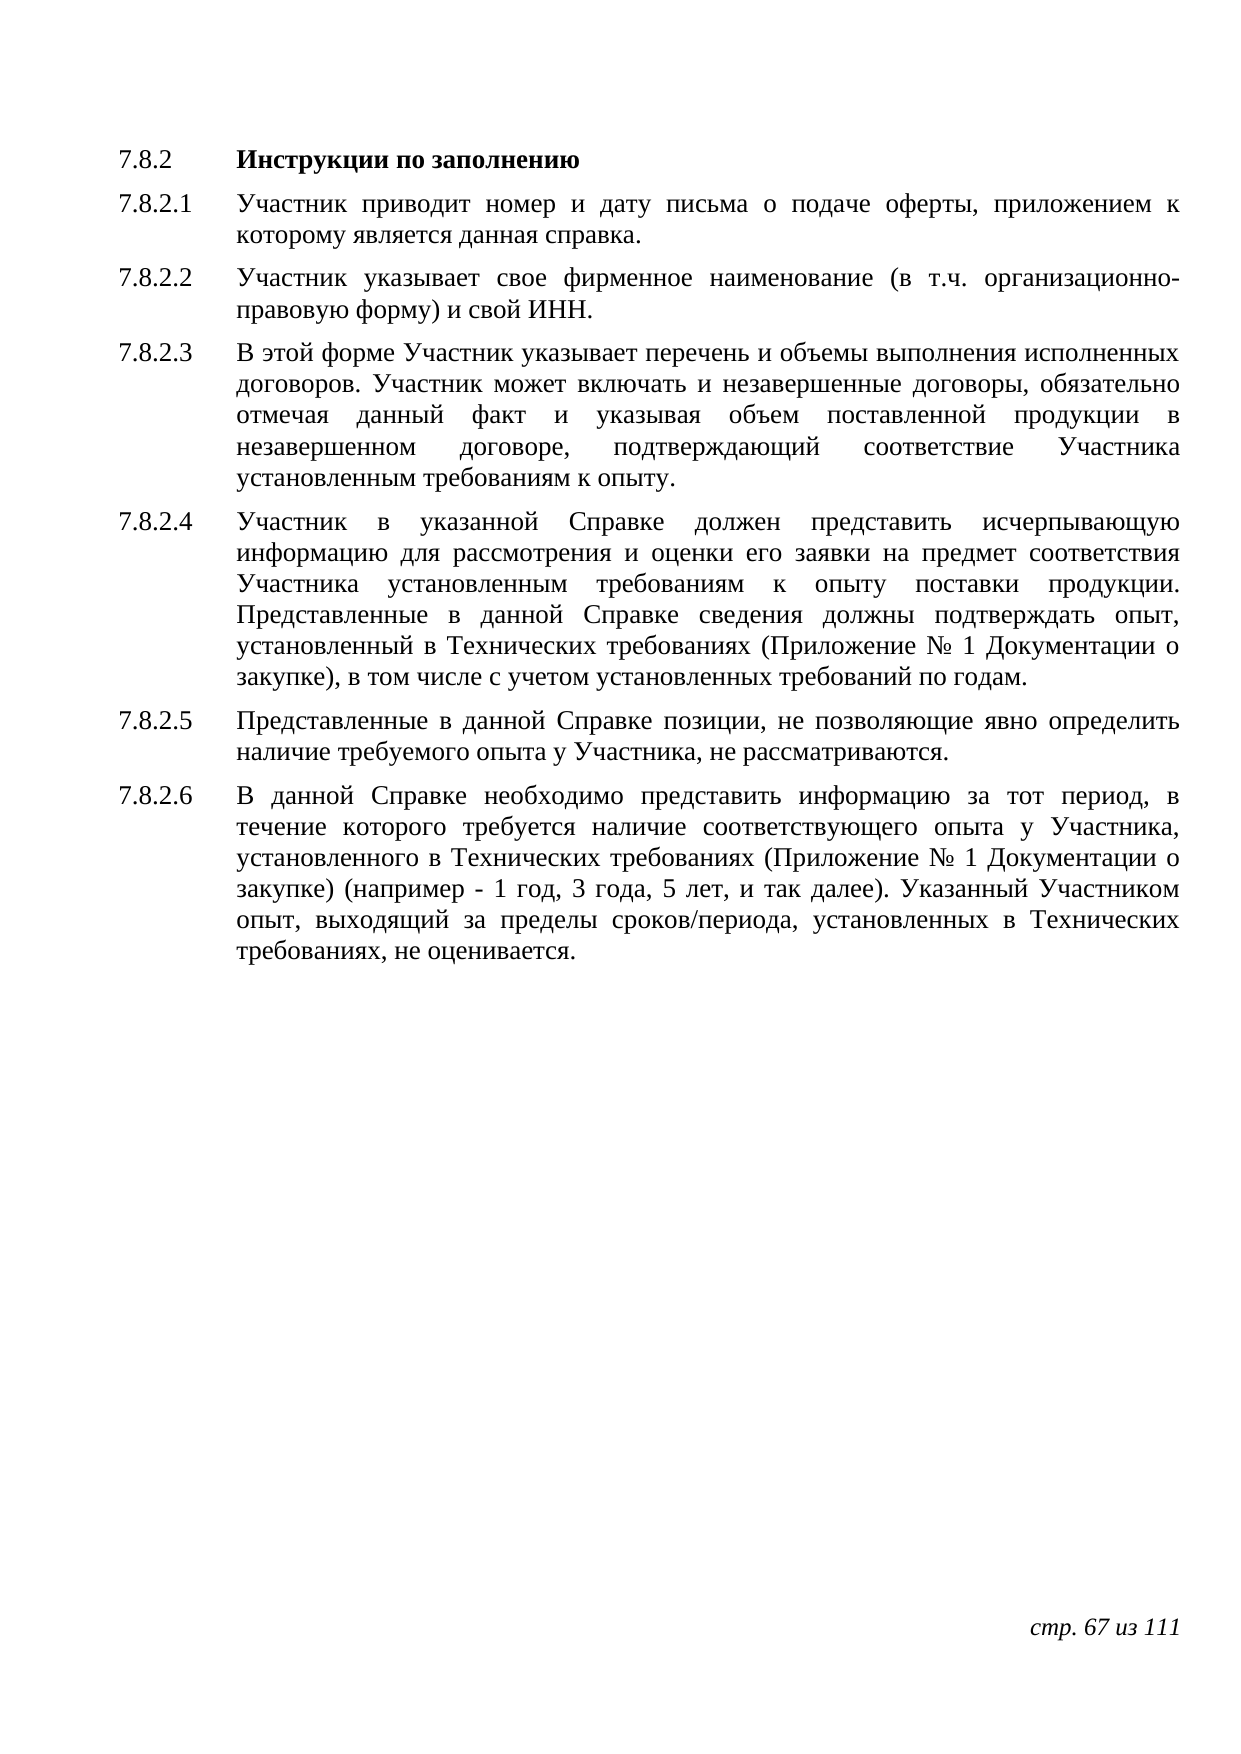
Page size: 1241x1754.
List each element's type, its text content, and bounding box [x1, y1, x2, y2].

text В данной Справке необходимо представить информацию за тот период, в течение которого требуется наличие соответствующего опыта у Участника, установленного в Технических требованиях (Приложение № 1 Документации о закупке) (например - 1 год, 3 года, 5 лет, и так далее). Указанный Участником опыт, выходящий за пределы сроков/периода, установленных в Технических требованиях, не оценивается. [118, 779, 1181, 966]
text Участник приводит номер и дату письма о подаче оферты, приложением к которому является данная справка. [118, 187, 1181, 249]
text Участник в указанной Справке должен представить исчерпывающую информацию для рассмотрения и оценки его заявки на предмет соответствия Участника установленным требованиям к опыту поставки продукции. Представленные в данной Справке сведения должны подтверждать опыт, установленный в Технических требованиях (Приложение № 1 Документации о закупке), в том числе с учетом установленных требований по годам. [118, 504, 1181, 691]
text Участник указывает свое фирменное наименование (в т.ч. организационно-правовую форму) и свой ИНН. [118, 262, 1181, 324]
text Инструкции по заполнению [118, 143, 1181, 174]
text Представленные в данной Справке позиции, не позволяющие явно определить наличие требуемого опыта у Участника, не рассматриваются. [118, 704, 1181, 766]
text В этой форме Участник указывает перечень и объемы выполнения исполненных договоров. Участник может включать и незавершенные договоры, обязательно отмечая данный факт и указывая объем поставленной продукции в незавершенном договоре, подтверждающий соответствие Участника установленным требованиям к опыту. [118, 336, 1181, 492]
